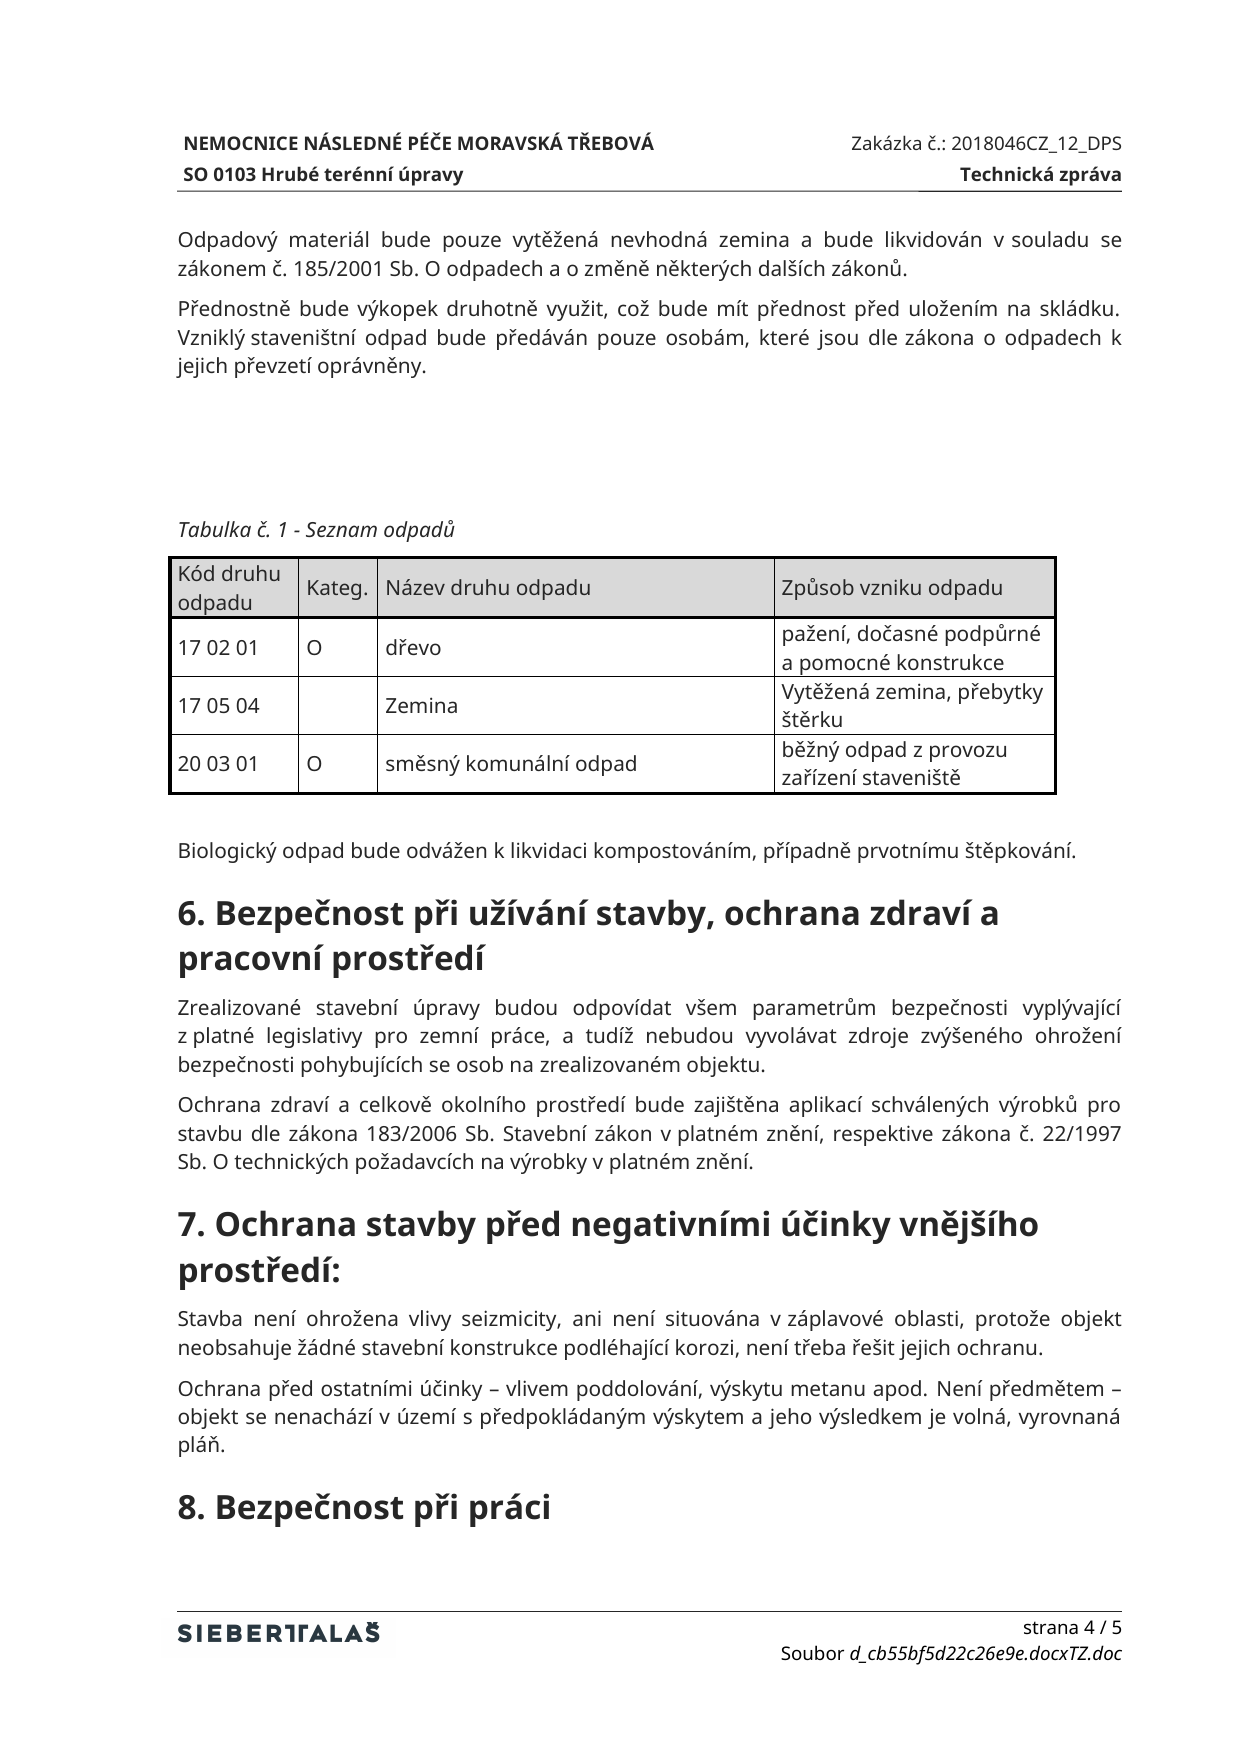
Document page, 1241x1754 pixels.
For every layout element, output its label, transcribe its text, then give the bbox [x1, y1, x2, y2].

text Stavba není ohrožena vlivy seizmicity, ani není situována v záplavové oblasti, protože objekt neobsahuje žádné stavební konstrukce podléhající korozi, není třeba řešit jejich ochranu. [177, 1304, 1122, 1361]
text Přednostně bude výkopek druhotně využit, což bude mít přednost před uložením na skládku. Vzniklý staveništní odpad bude předáván pouze osobám, které jsou dle zákona o odpadech k jejich převzetí oprávněny. [177, 294, 1122, 380]
table_cell pažení, dočasné podpůrné a pomocné konstrukce [775, 619, 1054, 676]
table_cell 17 02 01 [172, 619, 298, 676]
text Ochrana stavby před negativními účinky vnějšího prostředí: [177, 1201, 1122, 1292]
text Zrealizované stavební úpravy budou odpovídat všem parametrům bezpečnosti vyplývající z platné legislativy pro zemní práce, a tudíž nebudou vyvolávat zdroje zvýšeného ohrožení bezpečnosti pohybujících se osob na zrealizovaném objektu. [177, 993, 1122, 1078]
table_cell dřevo [378, 619, 774, 676]
table_header Způsob vzniku odpadu [775, 559, 1054, 616]
table_cell [299, 677, 377, 734]
text Bezpečnost při práci [177, 1484, 1122, 1529]
table_cell běžný odpad z provozu zařízení staveniště [775, 735, 1054, 792]
table_cell směsný komunální odpad [378, 735, 774, 792]
table_cell Zemina [378, 677, 774, 734]
picture [160, 1618, 397, 1658]
table_header Kód druhu odpadu [172, 559, 298, 616]
table_cell 17 05 04 [172, 677, 298, 734]
text Tabulka č. 1 - Seznam odpadů [177, 515, 1122, 544]
table_cell Vytěžená zemina, přebytky štěrku [775, 677, 1054, 734]
text Ochrana zdraví a celkově okolního prostředí bude zajištěna aplikací schválených výrobků pro stavbu dle zákona 183/2006 Sb. Stavební zákon v platném znění, respektive zákona č. 22/1997 Sb. O technických požadavcích na výrobky v platném znění. [177, 1091, 1122, 1176]
text Ochrana před ostatními účinky – vlivem poddolování, výskytu metanu apod. Není předmětem – objekt se nenachází v území s předpokládaným výskytem a jeho výsledkem je volná, vyrovnaná pláň. [177, 1374, 1122, 1459]
table_cell O [299, 619, 377, 676]
table_header Název druhu odpadu [378, 559, 774, 616]
text Bezpečnost při užívání stavby, ochrana zdraví a pracovní prostředí [177, 889, 1122, 980]
text Odpadový materiál bude pouze vytěžená nevhodná zemina a bude likvidován v souladu se zákonem č. 185/2001 Sb. O odpadech a o změně některých dalších zákonů. [177, 225, 1122, 282]
table_header Kateg. [299, 559, 377, 616]
table_cell 20 03 01 [172, 735, 298, 792]
table_cell O [299, 735, 377, 792]
text Biologický odpad bude odvážen k likvidaci kompostováním, případně prvotnímu štěpkování. [177, 836, 1122, 864]
